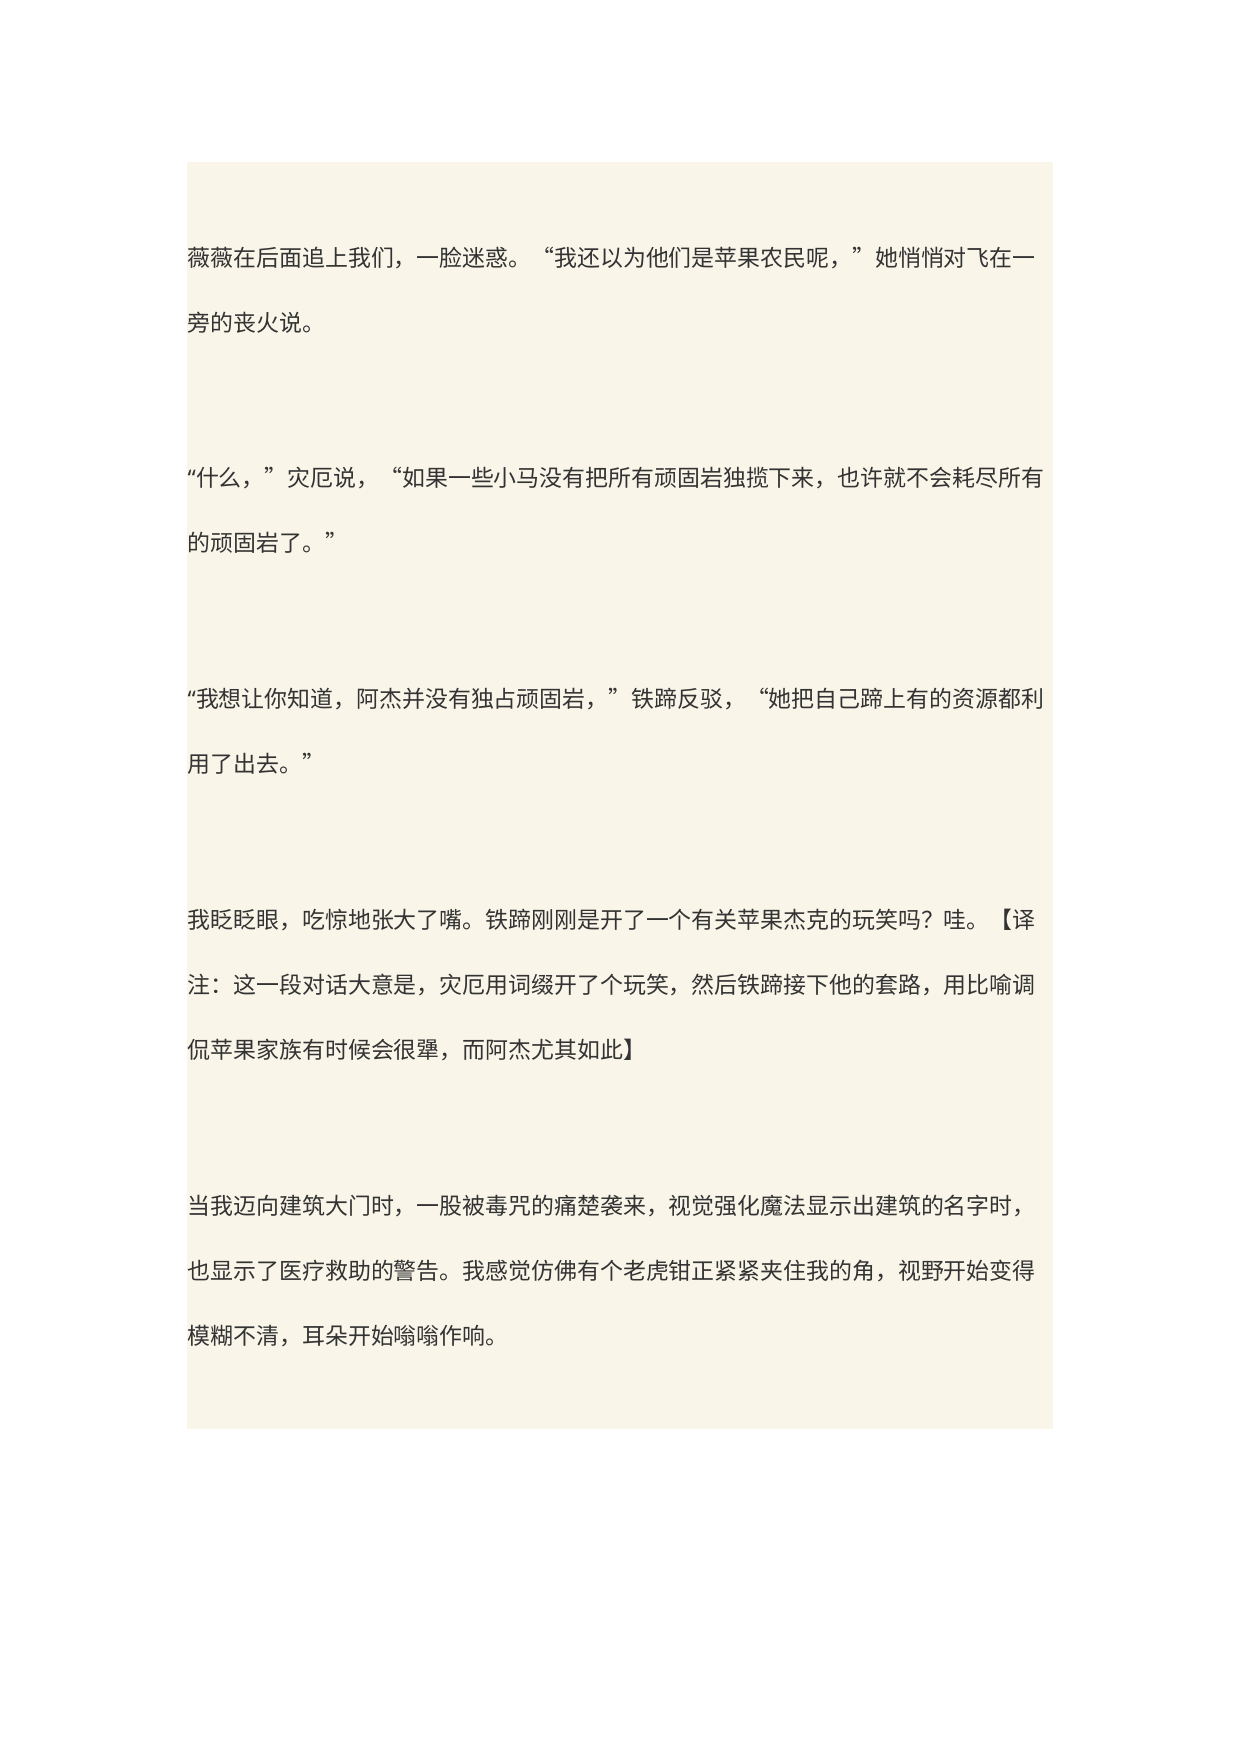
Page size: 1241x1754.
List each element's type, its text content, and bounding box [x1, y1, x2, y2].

text “什么，”灾厄说，“如果一些小马没有把所有顽固岩独揽下来，也许就不会耗尽所有的顽固岩了。” [187, 444, 1053, 574]
text 当我迈向建筑大门时，一股被毒咒的痛楚袭来，视觉强化魔法显示出建筑的名字时，也显示了医疗救助的警告。我感觉仿佛有个老虎钳正紧紧夹住我的角，视野开始变得模糊不清，耳朵开始嗡嗡作响。 [187, 1172, 1053, 1367]
text 我眨眨眼，吃惊地张大了嘴。铁蹄刚刚是开了一个有关苹果杰克的玩笑吗？哇。【译注：这一段对话大意是，灾厄用词缀开了个玩笑，然后铁蹄接下他的套路，用比喻调侃苹果家族有时候会很犟，而阿杰尤其如此】 [187, 886, 1053, 1081]
text “我想让你知道，阿杰并没有独占顽固岩，”铁蹄反驳，“她把自己蹄上有的资源都利用了出去。” [187, 665, 1053, 795]
text 薇薇在后面追上我们，一脸迷惑。“我还以为他们是苹果农民呢，”她悄悄对飞在一旁的丧火说。 [187, 224, 1053, 354]
